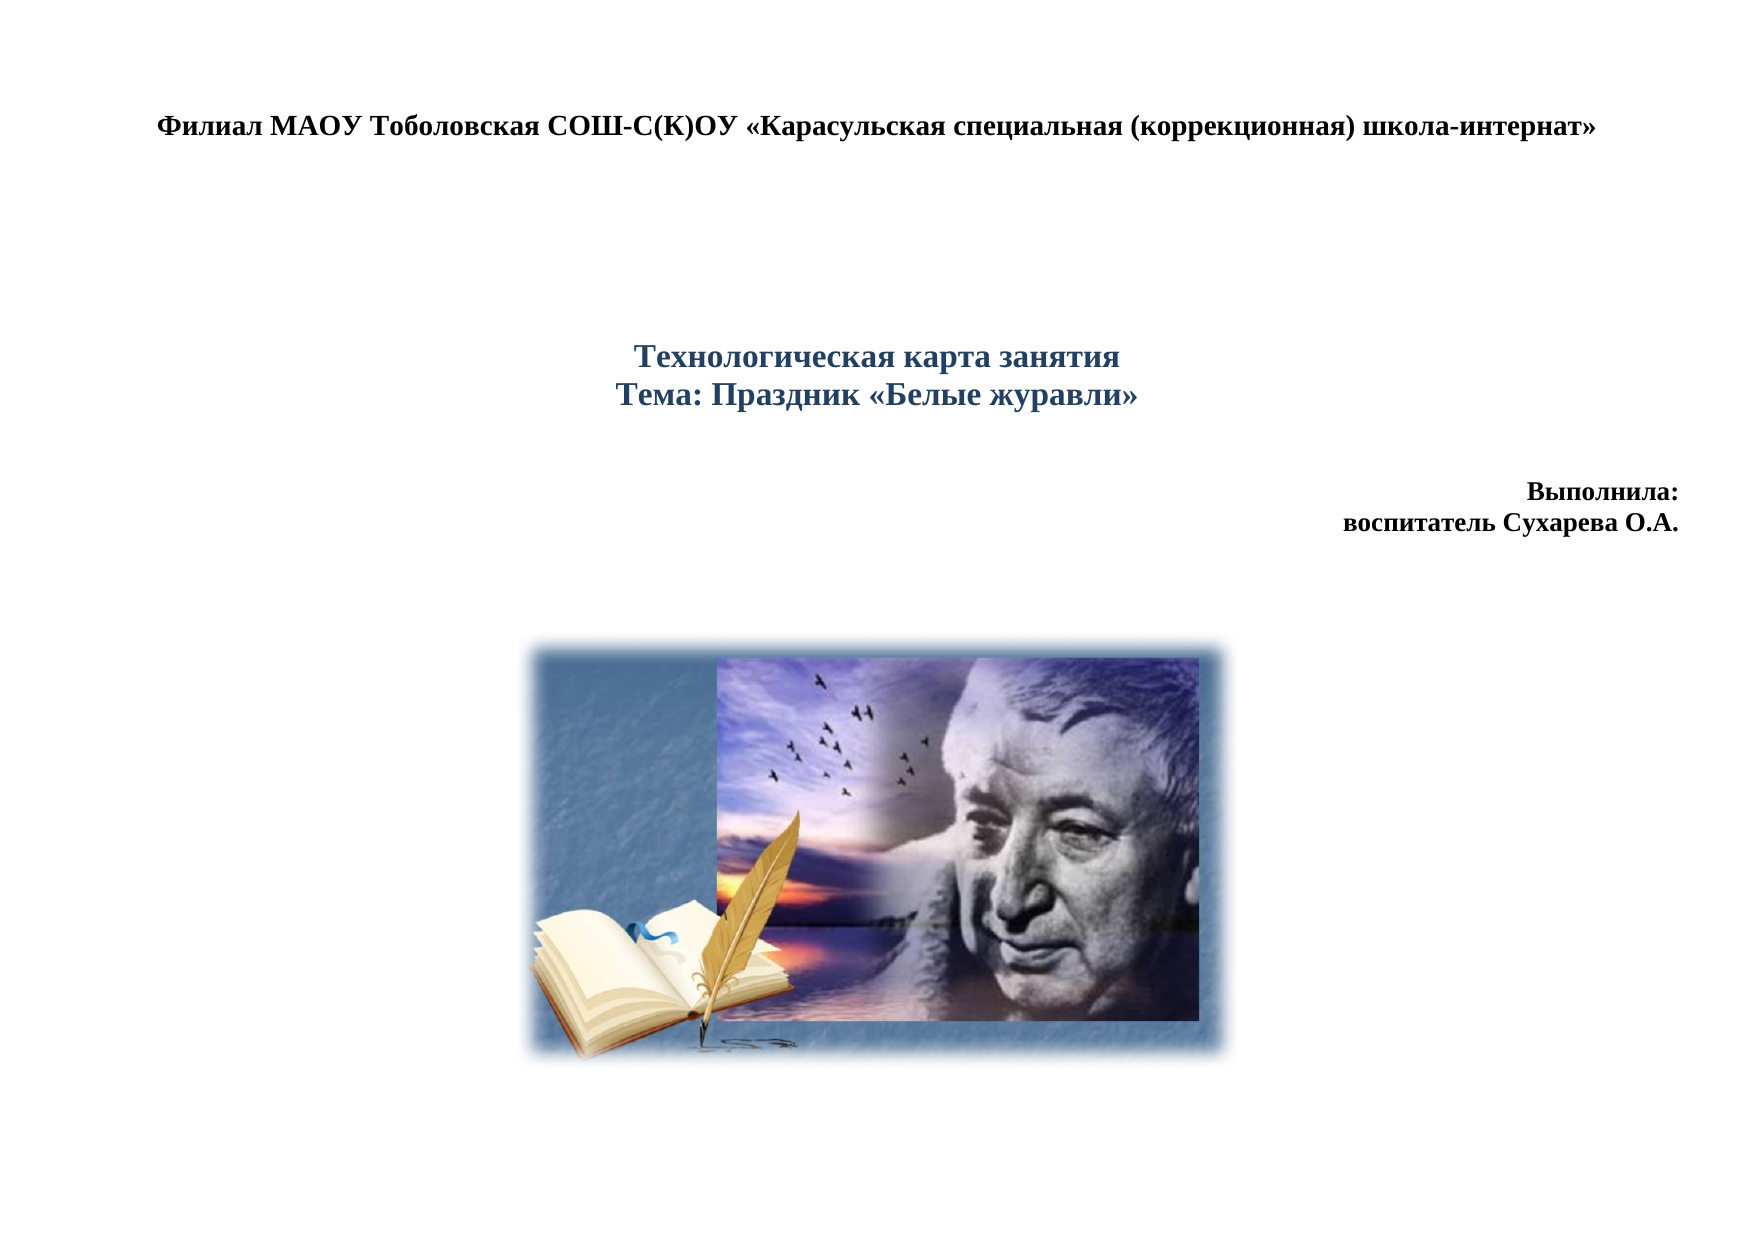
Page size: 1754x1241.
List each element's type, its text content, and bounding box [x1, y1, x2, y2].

text Тема: Праздник «Белые журавли» [75, 374, 1679, 413]
picture [544, 660, 1211, 1041]
text Технологическая карта занятия [75, 336, 1679, 374]
text Выполнила: [75, 475, 1679, 506]
text Филиал МАОУ Тоболовская СОШ-С(К)ОУ «Карасульская специальная (коррекционная) школа-интернат» [75, 108, 1679, 142]
text воспитатель Сухарева О.А. [75, 506, 1679, 537]
